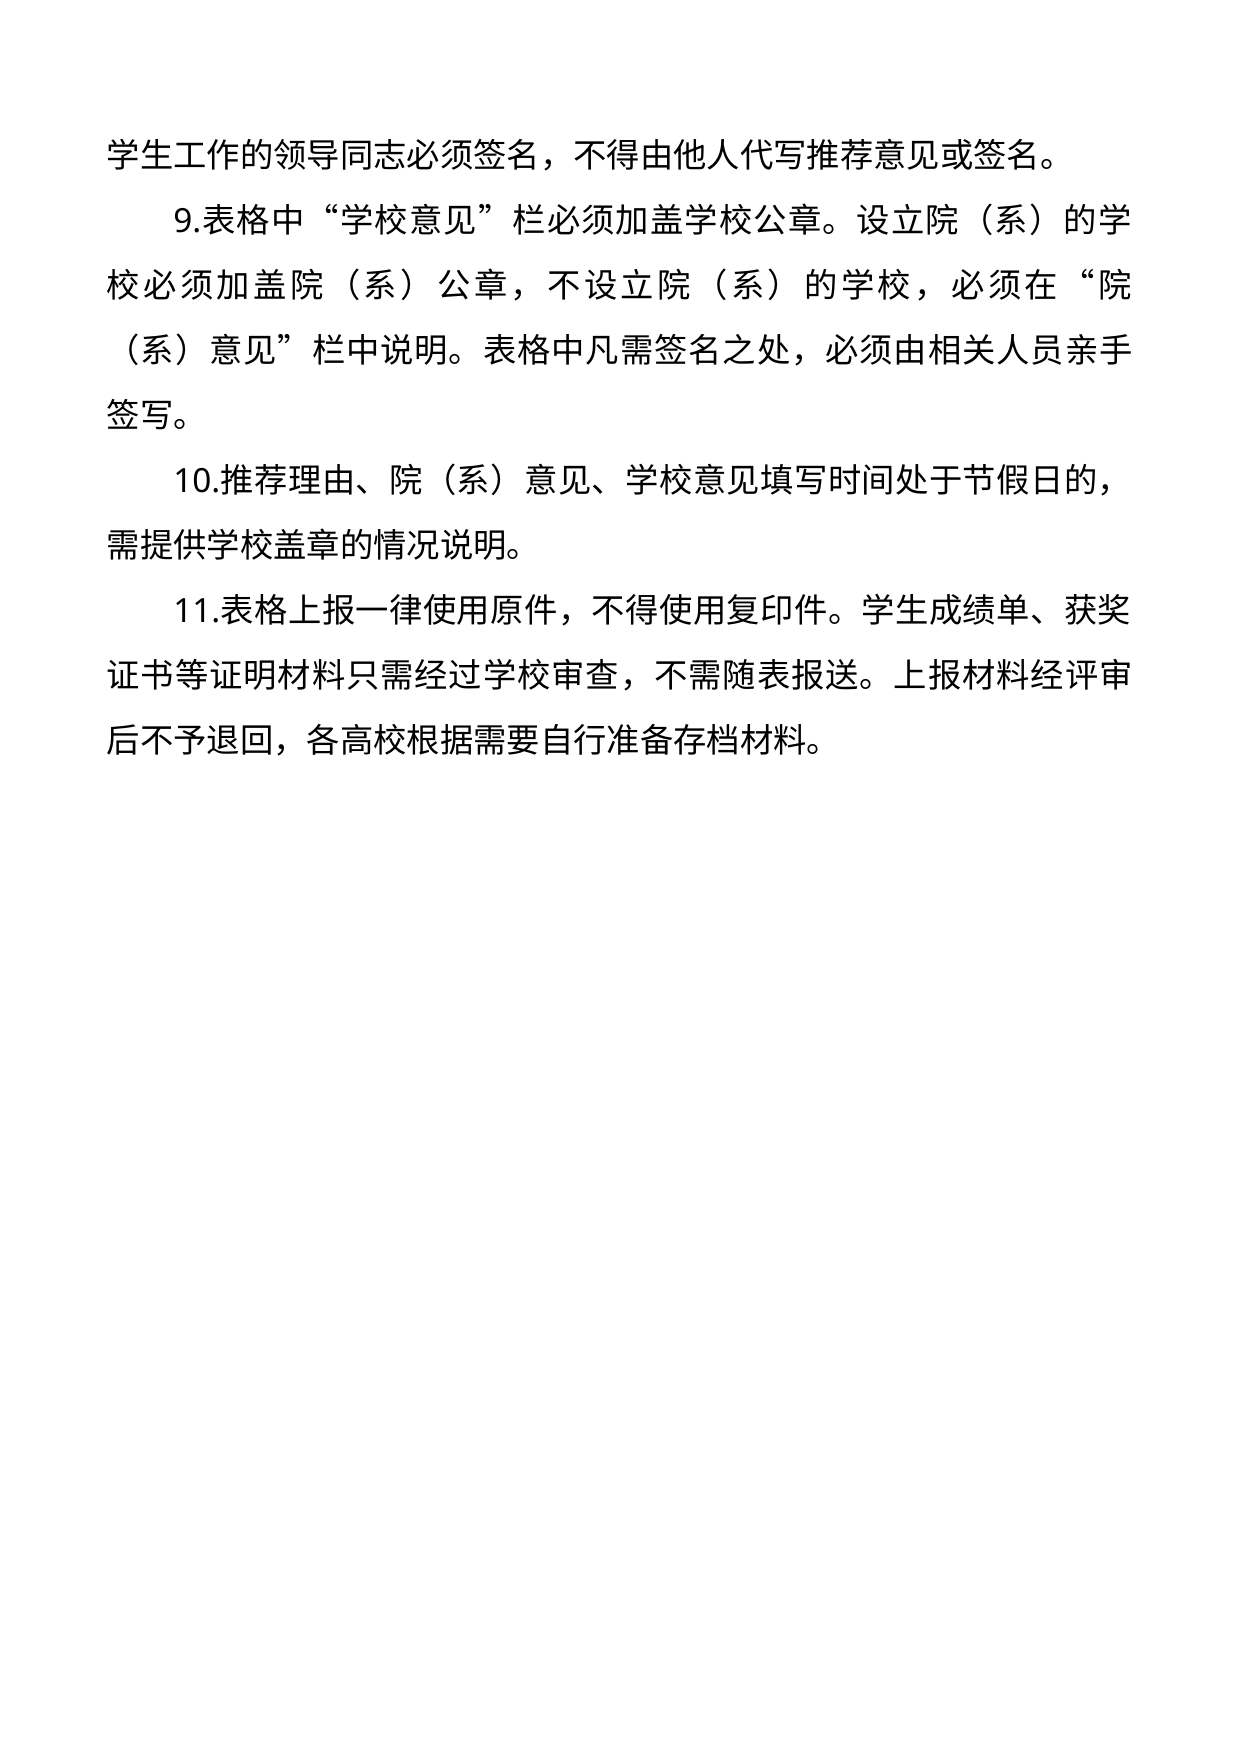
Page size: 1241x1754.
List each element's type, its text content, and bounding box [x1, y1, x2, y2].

text 11.表格上报一律使用原件，不得使用复印件。学生成绩单、获奖证书等证明材料只需经过学校审查，不需随表报送。上报材料经评审后不予退回，各高校根据需要自行准备存档材料。 [106, 575, 1134, 770]
text 9.表格中“学校意见”栏必须加盖学校公章。设立院（系）的学校必须加盖院（系）公章，不设立院（系）的学校，必须在“院（系）意见”栏中说明。表格中凡需签名之处，必须由相关人员亲手签写。 [106, 185, 1134, 445]
text 10.推荐理由、院（系）意见、学校意见填写时间处于节假日的，需提供学校盖章的情况说明。 [106, 445, 1134, 575]
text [106, 120, 1134, 185]
